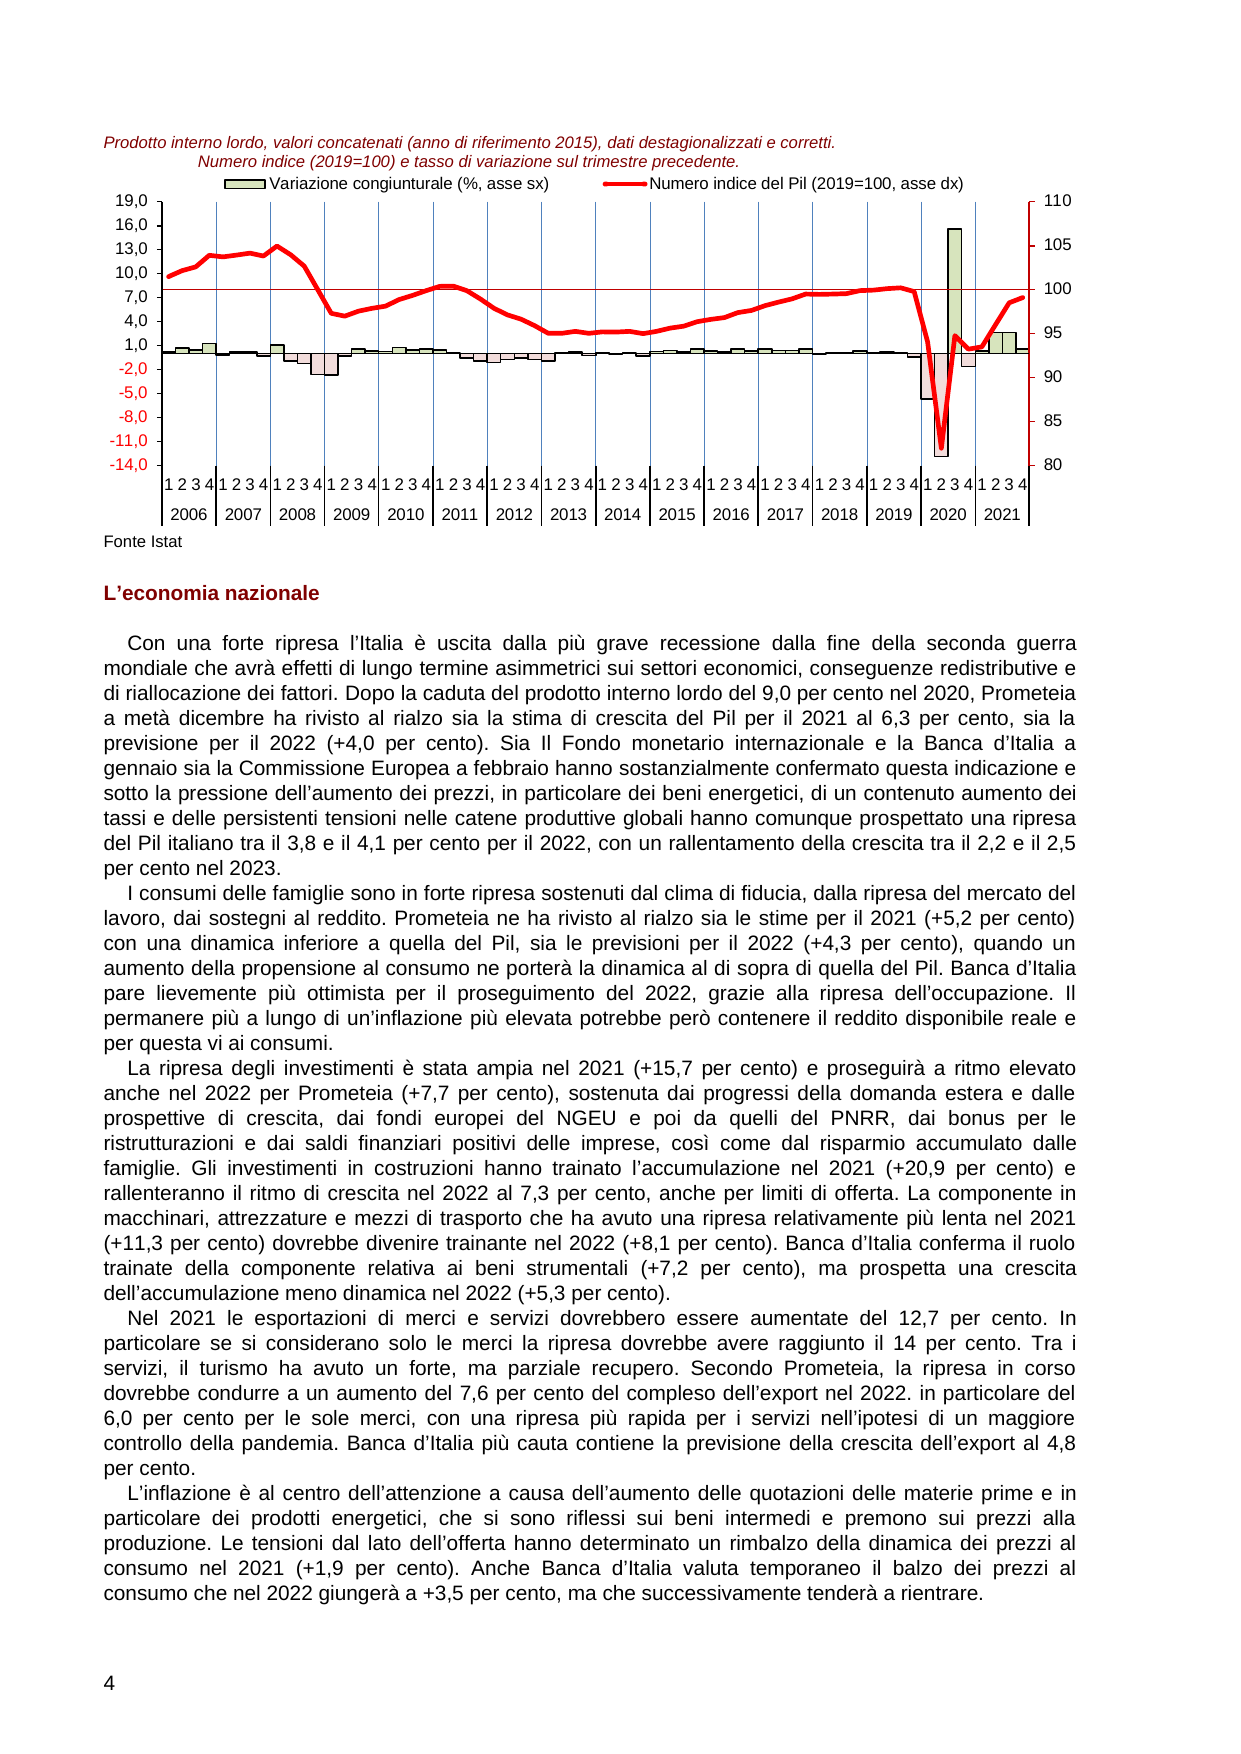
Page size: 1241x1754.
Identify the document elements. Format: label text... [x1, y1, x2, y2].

text La ripresa degli investimenti è stata ampia nel 2021 (+15,7 per cento) e proseguirà a ritmo elevato anche nel 2022 per Prometeia (+7,7 per cento), sostenuta dai progressi della domanda estera e dalle prospettive di crescita, dai fondi europei del NGEU e poi da quelli del PNRR, dai bonus per le ristrutturazioni e dai saldi finanziari positivi delle imprese, così come dal risparmio accumulato dalle famiglie. Gli investimenti in costruzioni hanno trainato l’accumulazione nel 2021 (+20,9 per cento) e rallenteranno il ritmo di crescita nel 2022 al 7,3 per cento, anche per limiti di offerta. La componente in macchinari, attrezzature e mezzi di trasporto che ha avuto una ripresa relativamente più lenta nel 2021 (+11,3 per cento) dovrebbe divenire trainante nel 2022 (+8,1 per cento). Banca d’Italia conferma il ruolo trainate della componente relativa ai beni strumentali (+7,2 per cento), ma prospetta una crescita dell’accumulazione meno dinamica nel 2022 (+5,3 per cento). [103, 1055, 1078, 1305]
text Con una forte ripresa l’Italia è uscita dalla più grave recessione dalla fine della seconda guerra mondiale che avrà effetti di lungo termine asimmetrici sui settori economici, conseguenze redistributive e di riallocazione dei fattori. Dopo la caduta del prodotto interno lordo del 9,0 per cento nel 2020, Prometeia a metà dicembre ha rivisto al rialzo sia la stima di crescita del Pil per il 2021 al 6,3 per cento, sia la previsione per il 2022 (+4,0 per cento). Sia Il Fondo monetario internazionale e la Banca d’Italia a gennaio sia la Commissione Europea a febbraio hanno sostanzialmente confermato questa indicazione e sotto la pressione dell’aumento dei prezzi, in particolare dei beni energetici, di un contenuto aumento dei tassi e delle persistenti tensioni nelle catene produttive globali hanno comunque prospettato una ripresa del Pil italiano tra il 3,8 e il 4,1 per cento per il 2022, con un rallentamento della crescita tra il 2,2 e il 2,5 per cento nel 2023. [103, 630, 1078, 880]
table_cell Fonte Istat [103, 526, 1078, 551]
text Nel 2021 le esportazioni di merci e servizi dovrebbero essere aumentate del 12,7 per cento. In particolare se si considerano solo le merci la ripresa dovrebbe avere raggiunto il 14 per cento. Tra i servizi, il turismo ha avuto un forte, ma parziale recupero. Secondo Prometeia, la ripresa in corso dovrebbe condurre a un aumento del 7,6 per cento del compleso dell’export nel 2022. in particolare del 6,0 per cento per le sole merci, con una ripresa più rapida per i servizi nell’ipotesi di un maggiore controllo della pandemia. Banca d’Italia più cauta contiene la previsione della crescita dell’export al 4,8 per cento. [103, 1305, 1078, 1480]
text L’inflazione è al centro dell’attenzione a causa dell’aumento delle quotazioni delle materie prime e in particolare dei prodotti energetici, che si sono riflessi sui beni intermedi e premono sui prezzi alla produzione. Le tensioni dal lato dell’offerta hanno determinato un rimbalzo della dinamica dei prezzi al consumo nel 2021 (+1,9 per cento). Anche Banca d’Italia valuta temporaneo il balzo dei prezzi al consumo che nel 2022 giungerà a +3,5 per cento, ma che successivamente tenderà a rientrare. [103, 1480, 1078, 1605]
subtitle L’economia nazionale [103, 551, 1078, 605]
table_header Prodotto interno lordo, valori concatenati (anno di riferimento 2015), dati destagionalizzati e corretti. Numero indice (2019=100) e tasso di variazione sul trimestre precedente. [103, 133, 1078, 171]
text I consumi delle famiglie sono in forte ripresa sostenuti dal clima di fiducia, dalla ripresa del mercato del lavoro, dai sostegni al reddito. Prometeia ne ha rivisto al rialzo sia le stime per il 2021 (+5,2 per cento) con una dinamica inferiore a quella del Pil, sia le previsioni per il 2022 (+4,3 per cento), quando un aumento della propensione al consumo ne porterà la dinamica al di sopra di quella del Pil. Banca d’Italia pare lievemente più ottimista per il proseguimento del 2022, grazie alla ripresa dell’occupazione. Il permanere più a lungo di un’inflazione più elevata potrebbe però contenere il reddito disponibile reale e per questa vi ai consumi. [103, 880, 1078, 1055]
